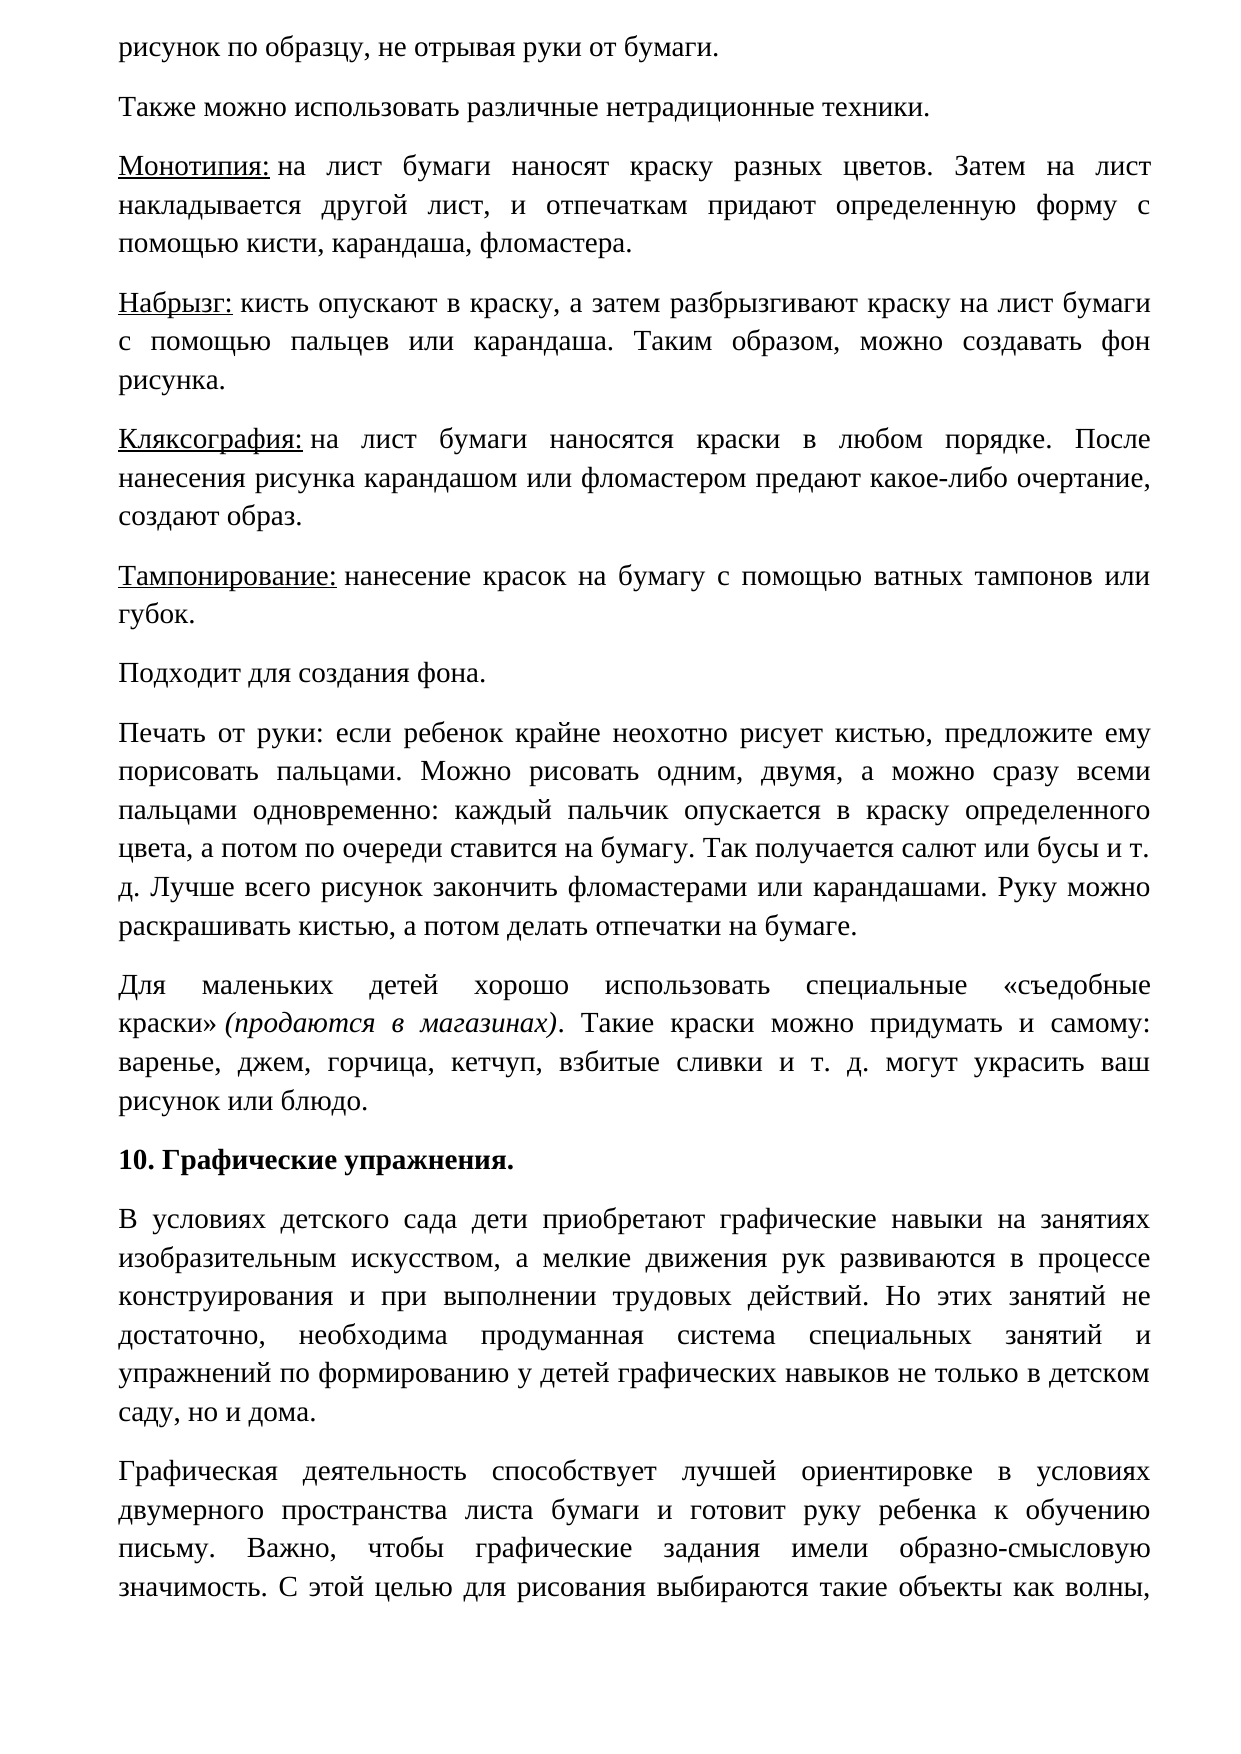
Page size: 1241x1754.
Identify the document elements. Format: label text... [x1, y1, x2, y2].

text Подходит для создания фона. [118, 656, 1152, 689]
text Тампонирование: нанесение красок на бумагу с помощью ватных тампонов или губок. [118, 558, 1152, 630]
text Для маленьких детей хорошо использовать специальные «съедобные краски» (продаются в магазинах). Такие краски можно придумать и самому: варенье, джем, горчица, кетчуп, взбитые сливки и т. д. могут украсить ваш рисунок или блюдо. [118, 967, 1152, 1116]
text рисунок по образцу, не отрывая руки от бумаги. [118, 29, 1152, 63]
text Также можно использовать различные нетрадиционные техники. [118, 89, 1152, 122]
text Набрызг: кисть опускают в краску, а затем разбрызгивают краску на лист бумаги с помощью пальцев или карандаша. Таким образом, можно создавать фон рисунка. [118, 285, 1152, 395]
text Кляксография: на лист бумаги наносятся краски в любом порядке. После нанесения рисунка карандашом или фломастером предают какое-либо очертание, создают образ. [118, 421, 1152, 532]
text Монотипия: на лист бумаги наносят краску разных цветов. Затем на лист накладывается другой лист, и отпечаткам придают определенную форму с помощью кисти, карандаша, фломастера. [118, 148, 1152, 259]
text В условиях детского сада дети приобретают графические навыки на занятиях изобразительным искусством, а мелкие движения рук развиваются в процессе конструирования и при выполнении трудовых действий. Но этих занятий не достаточно, необходима продуманная система специальных занятий и упражнений по формированию у детей графических навыков не только в детском саду, но и дома. [118, 1201, 1152, 1428]
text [118, 1453, 1152, 1603]
text Печать от руки: если ребенок крайне неохотно рисует кистью, предложите ему порисовать пальцами. Можно рисовать одним, двумя, а можно сразу всеми пальцами одновременно: каждый пальчик опускается в краску определенного цвета, а потом по очереди ставится на бумагу. Так получается салют или бусы и т. д. Лучше всего рисунок закончить фломастерами или карандашами. Руку можно раскрашивать кистью, а потом делать отпечатки на бумаге. [118, 715, 1152, 941]
text 10. Графические упражнения. [118, 1142, 1152, 1176]
